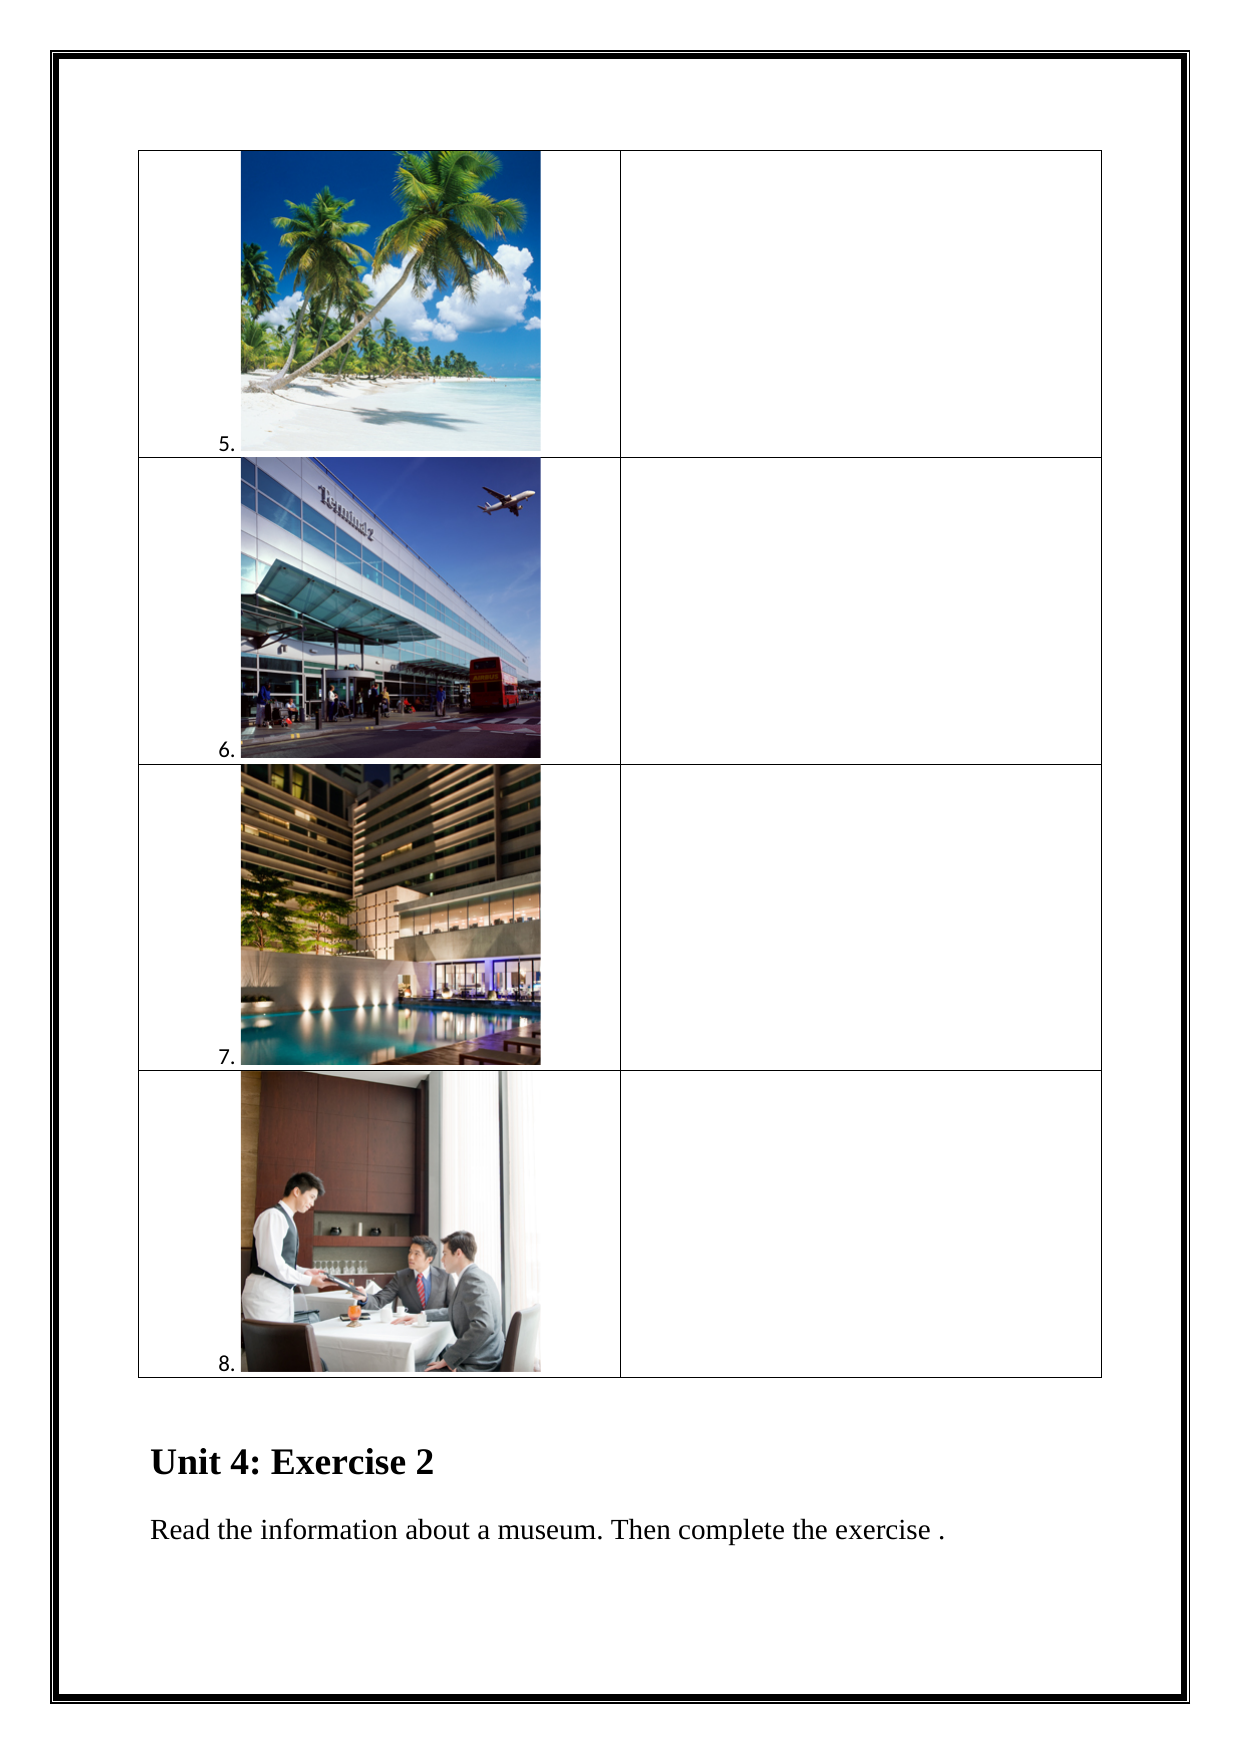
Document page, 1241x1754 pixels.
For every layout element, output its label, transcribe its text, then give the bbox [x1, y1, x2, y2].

picture [240, 457, 541, 758]
table_cell [621, 151, 1101, 457]
text Read the information about a museum. Then complete the exercise . [150, 1512, 1090, 1545]
table_cell 6. [139, 458, 620, 763]
subtitle Unit 4: Exercise 2 [150, 1439, 1090, 1483]
table_cell 8. [139, 1071, 620, 1377]
table_cell [621, 458, 1101, 763]
table_cell 5. [139, 151, 620, 457]
table_cell [621, 765, 1101, 1070]
picture [240, 764, 541, 1065]
picture [240, 1071, 541, 1372]
table_cell [621, 1071, 1101, 1377]
picture [240, 151, 541, 451]
table_cell 7. [139, 765, 620, 1070]
